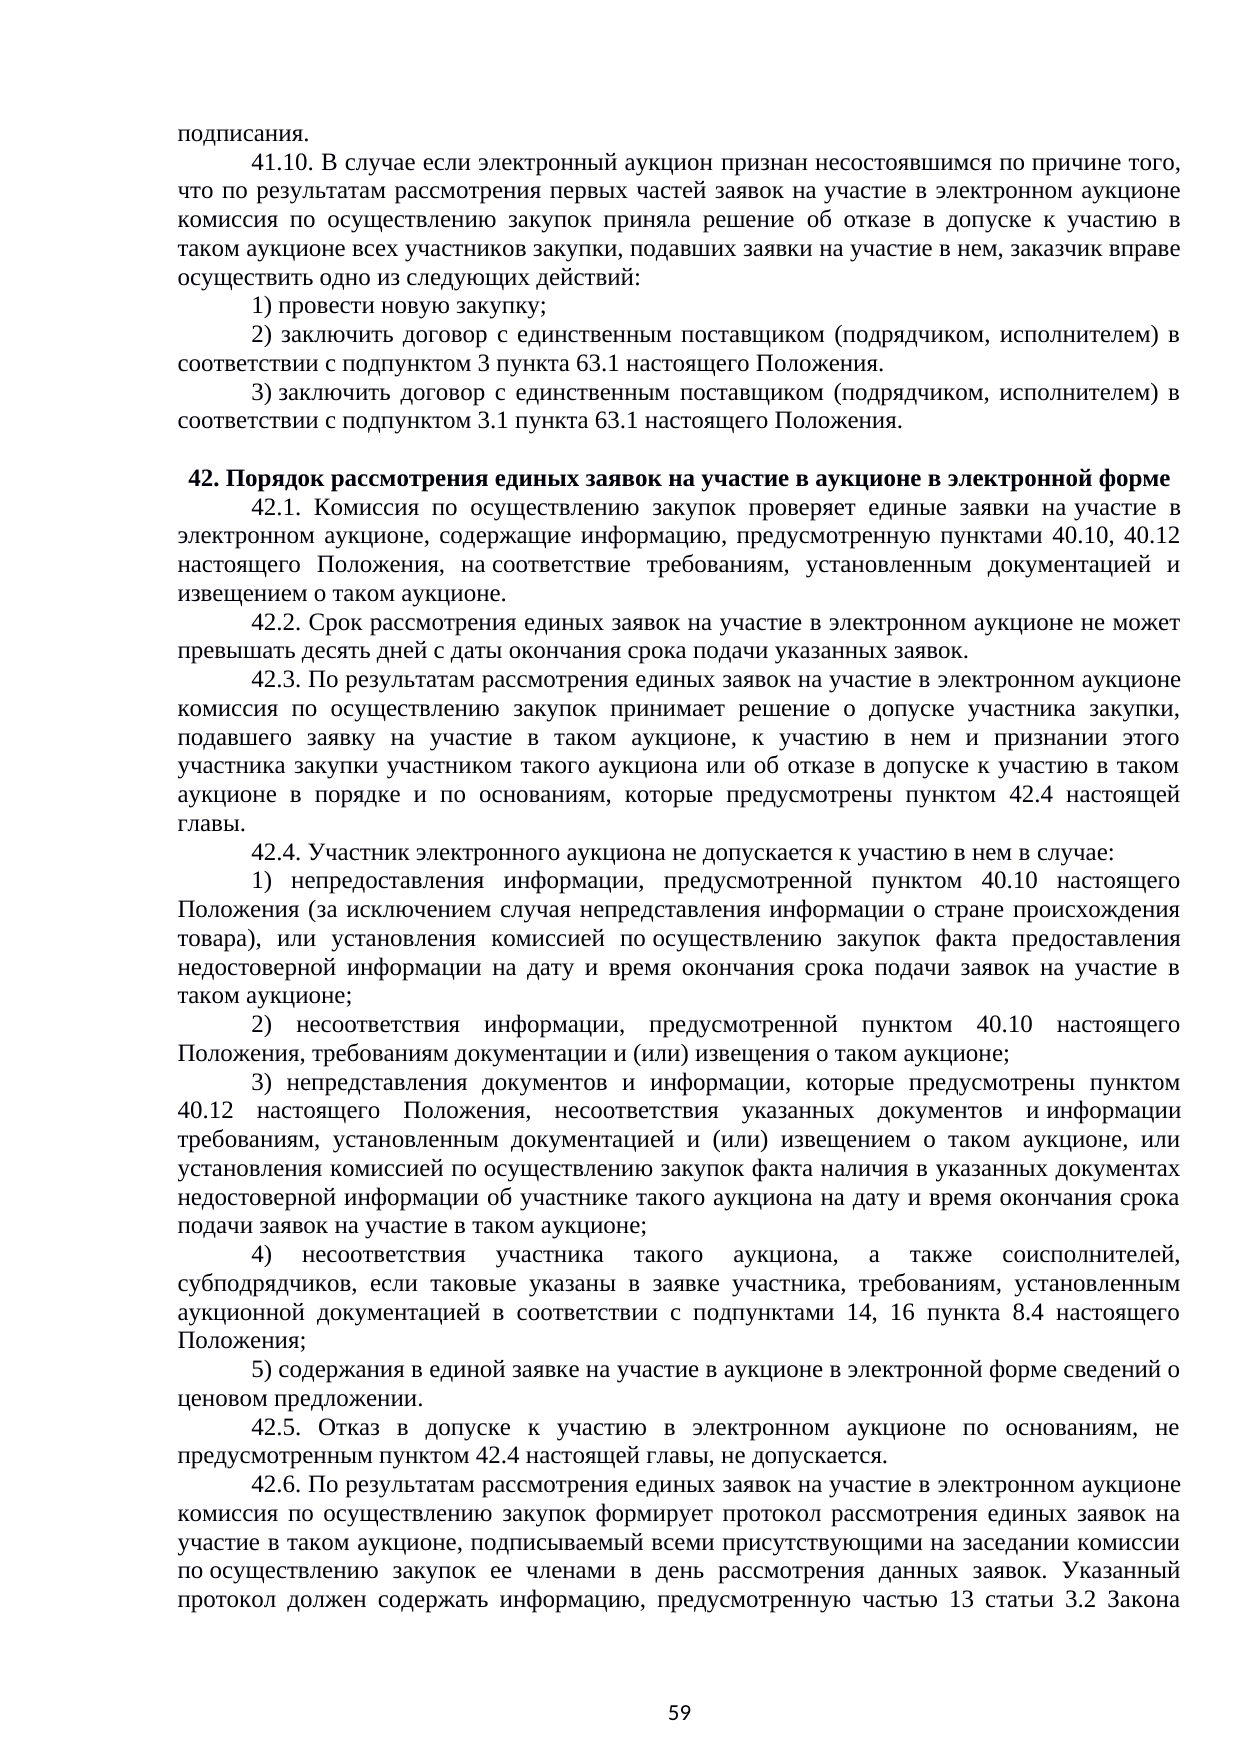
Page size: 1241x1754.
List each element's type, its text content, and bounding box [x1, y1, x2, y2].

text 42.4. Участник электронного аукциона не допускается к участию в нем в случае: [177, 837, 1181, 866]
text 2) заключить договор с единственным поставщиком (подрядчиком, исполнителем) в соответствии с подпунктом 3 пункта 63.1 настоящего Положения. [177, 319, 1181, 377]
text 3) непредставления документов и информации, которые предусмотрены пунктом 40.12 настоящего Положения, несоответствия указанных документов и информации требованиям, установленным документацией и (или) извещением о таком аукционе, или установления комиссией по осуществлению закупок факта наличия в указанных документах недостоверной информации об участнике такого аукциона на дату и время окончания срока подачи заявок на участие в таком аукционе; [177, 1067, 1181, 1239]
text 41.10. В случае если электронный аукцион признан несостоявшимся по причине того, что по результатам рассмотрения первых частей заявок на участие в электронном аукционе комиссия по осуществлению закупок приняла решение об отказе в допуске к участию в таком аукционе всех участников закупки, подавших заявки на участие в нем, заказчик вправе осуществить одно из следующих действий: [177, 147, 1181, 291]
text 2) несоответствия информации, предусмотренной пунктом 40.10 настоящего Положения, требованиям документации и (или) извещения о таком аукционе; [177, 1009, 1181, 1067]
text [177, 118, 1181, 147]
text 42.5. Отказ в допуске к участию в электронном аукционе по основаниям, не предусмотренным пунктом 42.4 настоящей главы, не допускается. [177, 1412, 1181, 1469]
subtitle 42. Порядок рассмотрения единых заявок на участие в аукционе в электронной форме [177, 463, 1181, 492]
text 42.2. Срок рассмотрения единых заявок на участие в электронном аукционе не может превышать десять дней с даты окончания срока подачи указанных заявок. [177, 607, 1181, 664]
text 5) содержания в единой заявке на участие в аукционе в электронной форме сведений о ценовом предложении. [177, 1354, 1181, 1412]
text 42.3. По результатам рассмотрения единых заявок на участие в электронном аукционе комиссия по осуществлению закупок принимает решение о допуске участника закупки, подавшего заявку на участие в таком аукционе, к участию в нем и признании этого участника закупки участником такого аукциона или об отказе в допуске к участию в таком аукционе в порядке и по основаниям, которые предусмотрены пунктом 42.4 настоящей главы. [177, 664, 1181, 837]
text 1) непредоставления информации, предусмотренной пунктом 40.10 настоящего Положения (за исключением случая непредставления информации о стране происхождения товара), или установления комиссией по осуществлению закупок факта предоставления недостоверной информации на дату и время окончания срока подачи заявок на участие в таком аукционе; [177, 866, 1181, 1009]
text 3) заключить договор с единственным поставщиком (подрядчиком, исполнителем) в соответствии с подпунктом 3.1 пункта 63.1 настоящего Положения. [177, 377, 1181, 434]
text 4) несоответствия участника такого аукциона, а также соисполнителей, субподрядчиков, если таковые указаны в заявке участника, требованиям, установленным аукционной документацией в соответствии с подпунктами 14, 16 пункта 8.4 настоящего Положения; [177, 1239, 1181, 1354]
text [177, 1469, 1181, 1613]
text 42.1. Комиссия по осуществлению закупок проверяет единые заявки на участие в электронном аукционе, содержащие информацию, предусмотренную пунктами 40.10, 40.12 настоящего Положения, на соответствие требованиям, установленным документацией и извещением о таком аукционе. [177, 492, 1181, 607]
text 1) провести новую закупку; [177, 291, 1181, 319]
